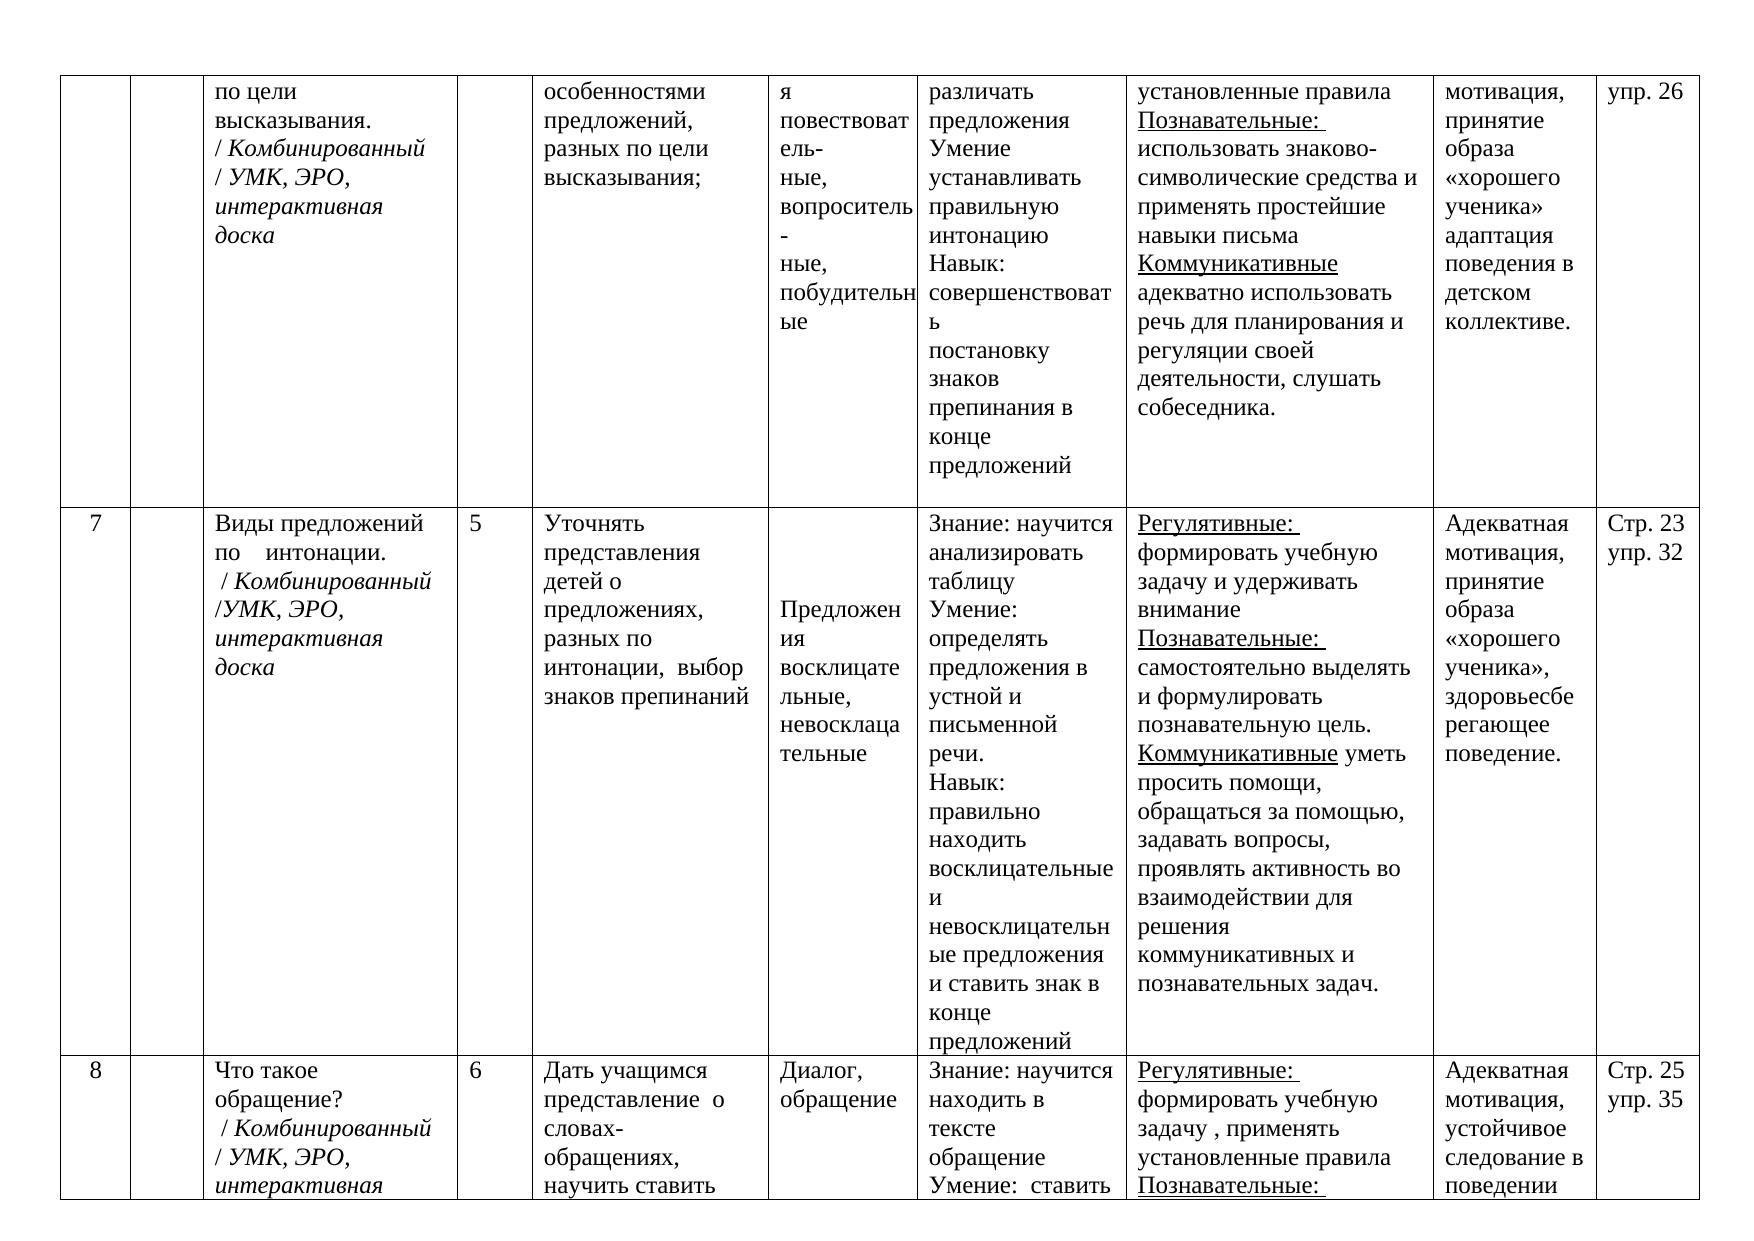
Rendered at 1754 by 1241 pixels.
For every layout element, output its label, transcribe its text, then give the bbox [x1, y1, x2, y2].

table_cell Стр. 23 упр. 32 [1597, 508, 1699, 1054]
table_cell 5 [458, 508, 532, 1054]
table_cell Адекватная мотивация, принятие образа «хорошего ученика», здоровьесберегающее поведение. [1434, 508, 1596, 1054]
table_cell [1127, 76, 1433, 507]
table_cell Знание: научится анализировать таблицу Умение: определять предложения в устной и письменной речи. Навык: правильно находить восклицательные и невосклицательные предложения и ставить знак в конце предложений [918, 508, 1126, 1054]
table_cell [533, 76, 768, 507]
table_cell Уточнять представления детей о предложениях, разных по интонации, выбор знаков препинаний [533, 508, 768, 1054]
table_cell Диалог, обращение [769, 1056, 917, 1199]
table_cell 6 [458, 1056, 532, 1199]
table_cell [1127, 1056, 1433, 1199]
table_cell [131, 1056, 203, 1199]
table_cell Регулятивные: формировать учебную задачу и удерживать внимание Познавательные: самостоятельно выделять и формулировать познавательную цель. Коммуникативные уметь просить помощи, обращаться за помощью, задавать вопросы, проявлять активность во взаимодействии для решения коммуникативных и познавательных задач. [1127, 508, 1433, 1054]
table_cell 8 [61, 1056, 130, 1199]
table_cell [769, 76, 917, 507]
table_cell [131, 76, 203, 507]
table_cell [204, 76, 457, 507]
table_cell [918, 1056, 1126, 1199]
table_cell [918, 76, 1126, 507]
table_cell Виды предложений по интонации. / Комбинированный /УМК, ЭРО, интерактивная доска [204, 508, 457, 1054]
table_cell Стр. 20 упр. 26 [1597, 76, 1699, 507]
table_cell Предложения восклицательные, невосклацательные [769, 508, 917, 1054]
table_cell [1434, 76, 1596, 507]
table_cell Стр. 25 упр. 35 [1597, 1056, 1699, 1199]
table_cell [131, 508, 203, 1054]
table_cell 4 [458, 76, 532, 507]
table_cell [533, 1056, 768, 1199]
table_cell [204, 1056, 457, 1199]
table_cell 7 [61, 508, 130, 1054]
table_cell 6 [61, 76, 130, 507]
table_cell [1434, 1056, 1596, 1199]
